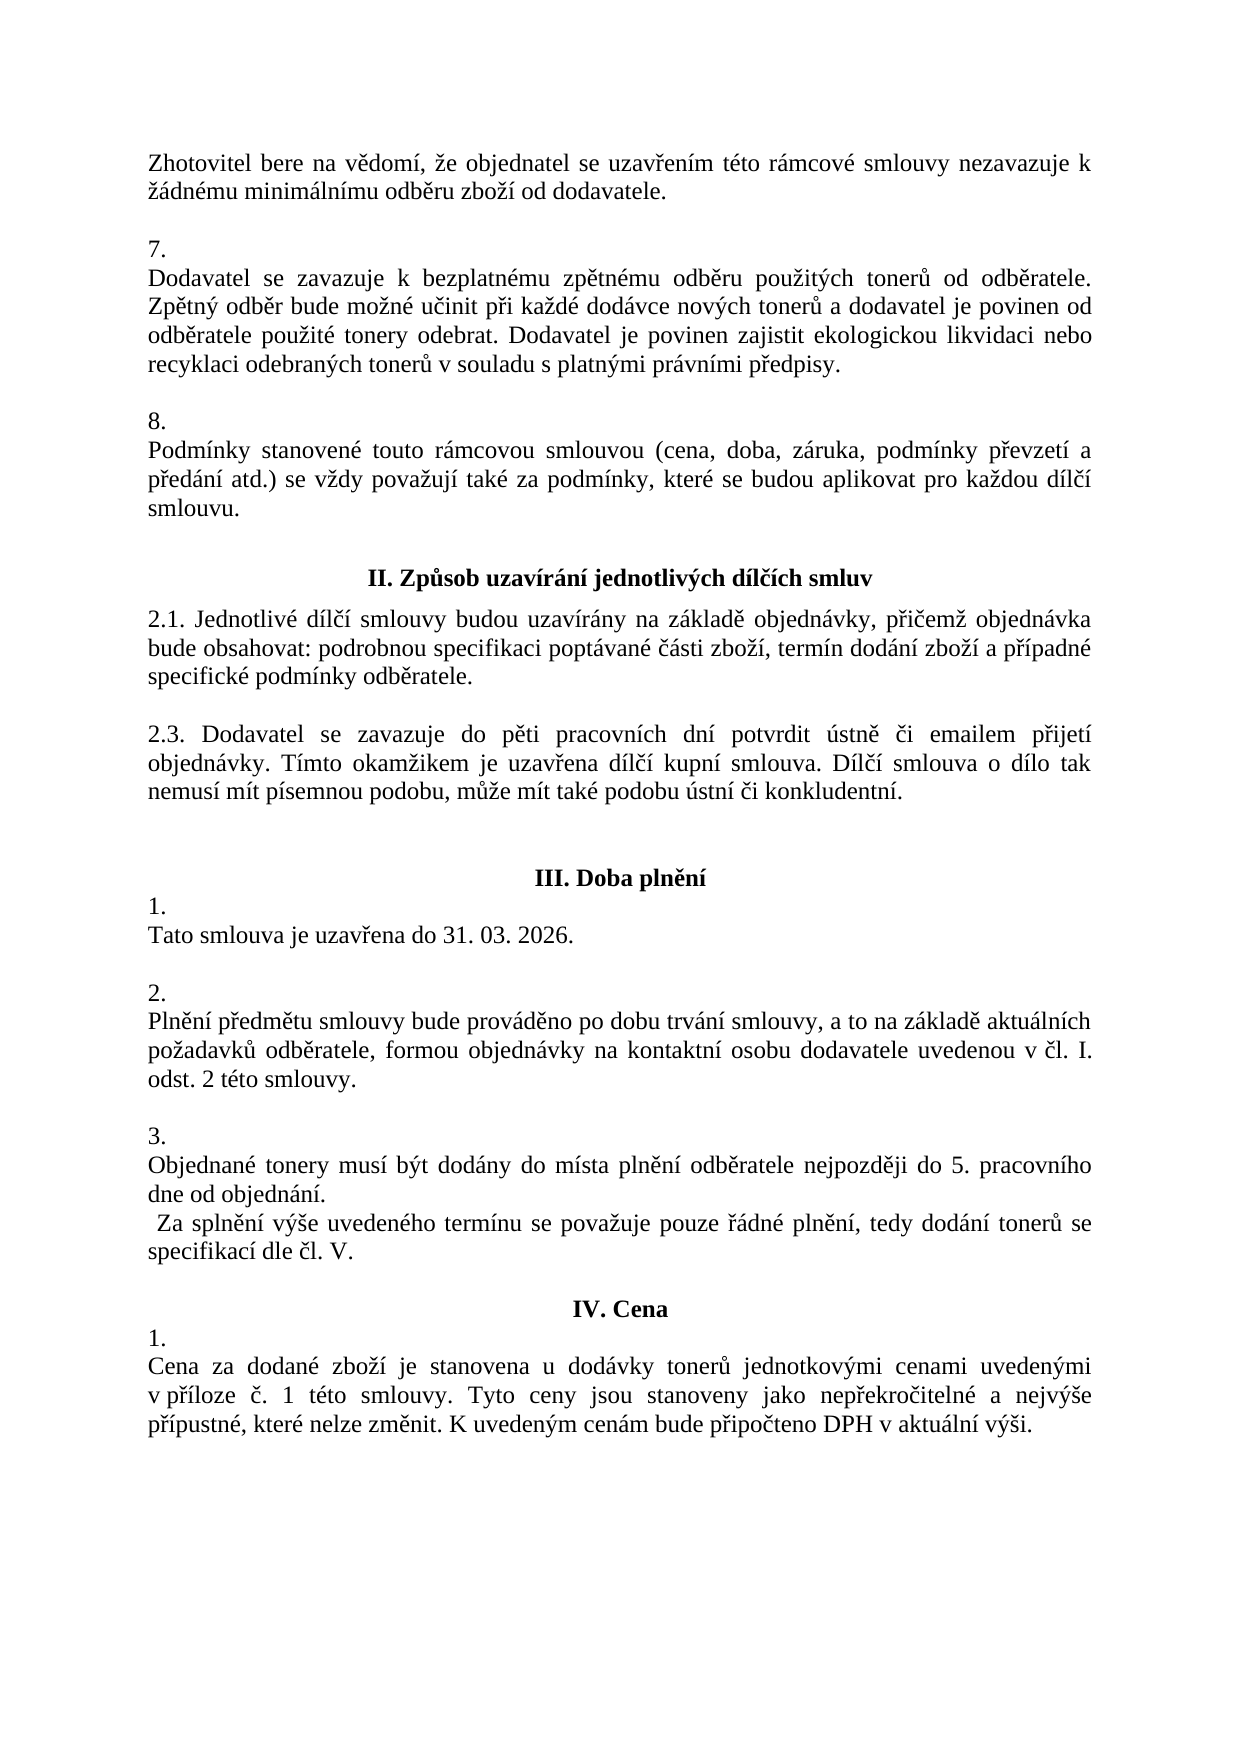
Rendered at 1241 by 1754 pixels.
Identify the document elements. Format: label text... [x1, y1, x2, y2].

text Podmínky stanovené touto rámcovou smlouvou (cena, doba, záruka, podmínky převzetí a předání atd.) se vždy považují také za podmínky, které se budou aplikovat pro každou dílčí smlouvu. [148, 435, 1093, 521]
text 8. [148, 406, 1093, 435]
text III. Doba plnění [148, 863, 1093, 891]
text IV. Cena [148, 1294, 1093, 1323]
text 7. [148, 234, 1093, 263]
text Objednané tonery musí být dodány do místa plnění odběratele nejpozději do 5. pracovního dne od objednání. [148, 1150, 1093, 1208]
text Dodavatel se zavazuje k bezplatnému zpětnému odběru použitých tonerů od odběratele. Zpětný odběr bude možné učinit při každé dodávce nových tonerů a dodavatel je povinen od odběratele použité tonery odebrat. Dodavatel je povinen zajistit ekologickou likvidaci nebo recyklaci odebraných tonerů v souladu s platnými právními předpisy. [148, 263, 1093, 378]
text Cena za dodané zboží je stanovena u dodávky tonerů jednotkovými cenami uvedenými v příloze č. 1 této smlouvy. Tyto ceny jsou stanoveny jako nepřekročitelné a nejvýše přípustné, které nelze změnit. K uvedeným cenám bude připočteno DPH v aktuální výši. [148, 1351, 1093, 1438]
text II. Způsob uzavírání jednotlivých dílčích smluv [148, 563, 1093, 591]
text 2.3. Dodavatel se zavazuje do pěti pracovních dní potvrdit ústně či emailem přijetí objednávky. Tímto okamžikem je uzavřena dílčí kupní smlouva. Dílčí smlouva o dílo tak nemusí mít písemnou podobu, může mít také podobu ústní či konkludentní. [148, 719, 1093, 805]
text 2.1. Jednotlivé dílčí smlouvy budou uzavírány na základě objednávky, přičemž objednávka bude obsahovat: podrobnou specifikaci poptávané části zboží, termín dodání zboží a případné specifické podmínky odběratele. [148, 604, 1093, 690]
text Za splnění výše uvedeného termínu se považuje pouze řádné plnění, tedy dodání tonerů se specifikací dle čl. V. [148, 1208, 1093, 1265]
text Tato smlouva je uzavřena do 31. 03. 2026. [148, 920, 1093, 949]
text 3. [148, 1121, 1093, 1150]
text 2. [148, 978, 1093, 1006]
text 1. [148, 891, 1093, 920]
text 1. [148, 1323, 1093, 1351]
text Plnění předmětu smlouvy bude prováděno po dobu trvání smlouvy, a to na základě aktuálních požadavků odběratele, formou objednávky na kontaktní osobu dodavatele uvedenou v čl. I. odst. 2 této smlouvy. [148, 1006, 1093, 1093]
text Zhotovitel bere na vědomí, že objednatel se uzavřením této rámcové smlouvy nezavazuje k žádnému minimálnímu odběru zboží od dodavatele. [148, 148, 1093, 205]
